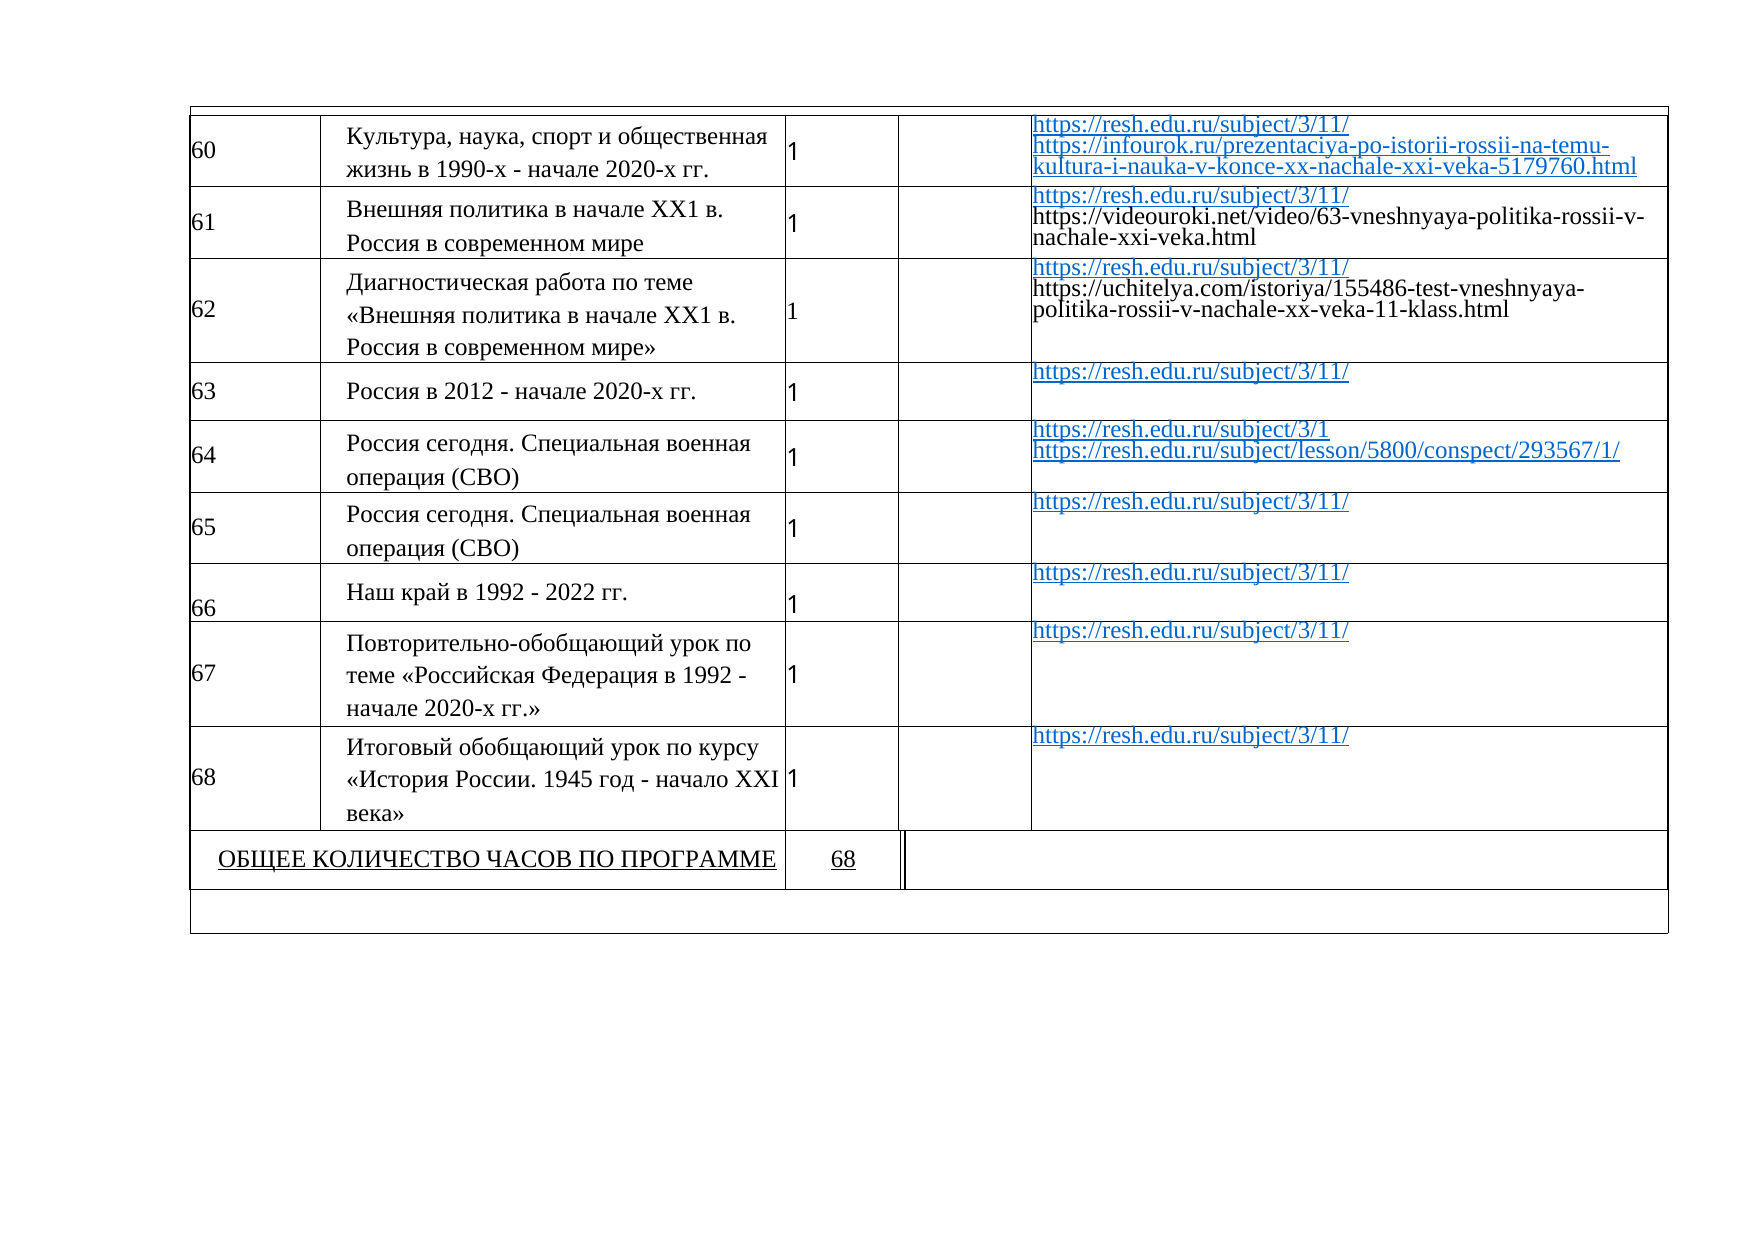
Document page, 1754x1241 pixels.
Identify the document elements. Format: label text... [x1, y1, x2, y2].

table_cell https://resh.edu.ru/subject/3/11/ [1032, 363, 1667, 420]
table_cell https://resh.edu.ru/subject/3/11/ https://videouroki.net/video/63-vneshnyaya-politika-rossii-v-nachale-xxi-veka.html [1032, 187, 1667, 258]
table_cell 1 [786, 259, 898, 362]
table_cell [899, 493, 1031, 563]
table_cell Россия сегодня. Специальная военная операция (СВО) [321, 493, 785, 563]
table_cell 61 [191, 187, 320, 258]
table_cell Наш край в 1992 - 2022 гг. [321, 564, 785, 621]
table_header [899, 116, 1031, 186]
table_cell Повторительно-обобщающий урок по теме «Российская Федерация в 1992 - начале 2020-х гг.» [321, 622, 785, 726]
table_cell 1 [786, 363, 898, 420]
table_cell ОБЩЕЕ КОЛИЧЕСТВО ЧАСОВ ПО ПРОГРАММЕ [191, 831, 785, 889]
table_cell 1 [786, 564, 898, 621]
table_cell Внешняя политика в начале ХХ1 в. Россия в современном мире [321, 187, 785, 258]
table_cell 62 [191, 259, 320, 362]
table_cell Россия в 2012 - начале 2020-х гг. [321, 363, 785, 420]
table_cell 67 [191, 622, 320, 726]
table_cell 1 [786, 622, 898, 726]
table_cell [899, 727, 1031, 829]
table_cell [906, 831, 1667, 889]
table_cell https://resh.edu.ru/subject/3/11/ [1032, 622, 1667, 726]
table_cell https://resh.edu.ru/subject/3/11/ [1032, 493, 1667, 563]
table_cell https://resh.edu.ru/subject/3/11/ [1032, 727, 1667, 829]
table_cell [899, 421, 1031, 492]
table_cell [899, 187, 1031, 258]
table_cell https://resh.edu.ru/subject/3/11/ https://uchitelya.com/istoriya/155486-test-vneshnyaya-politika-rossii-v-nachale-xx-veka-11-klass.html [1032, 259, 1667, 362]
table_cell 65 [191, 493, 320, 563]
table_cell [899, 259, 1031, 362]
table_cell https://resh.edu.ru/subject/3/11/ [1032, 564, 1667, 621]
table_cell 1 [786, 421, 898, 492]
table_header Культура, наука, спорт и общественная жизнь в 1990-х - начале 2020-х гг. [321, 116, 785, 186]
table_cell [899, 363, 1031, 420]
table_cell 63 [191, 363, 320, 420]
table_cell Диагностическая работа по теме «Внешняя политика в начале ХХ1 в. Россия в современном мире» [321, 259, 785, 362]
table_cell Итоговый обобщающий урок по курсу «История России. 1945 год - начало XXI века» [321, 727, 785, 829]
table_cell 1 [786, 493, 898, 563]
table_cell 1 [786, 187, 898, 258]
table_cell https://resh.edu.ru/subject/3/1 https://resh.edu.ru/subject/lesson/5800/conspect/293567/1/ [1032, 421, 1667, 492]
table_cell 64 [191, 421, 320, 492]
table_header https://resh.edu.ru/subject/3/11/ https://infourok.ru/prezentaciya-po-istorii-rossii-na-temu-kultura-i-nauka-v-konce-xx-nachale-xxi-veka-5179760.html [1032, 116, 1667, 186]
table_cell 68 [191, 727, 320, 829]
table_cell [899, 564, 1031, 621]
table_cell [899, 622, 1031, 726]
table_header 1 [786, 116, 898, 186]
table_cell Россия сегодня. Специальная военная операция (СВО) [321, 421, 785, 492]
table_cell 66 [191, 564, 320, 621]
table_header 60 [191, 116, 320, 186]
table_cell 1 [786, 727, 898, 829]
table_cell 68 [786, 831, 900, 889]
